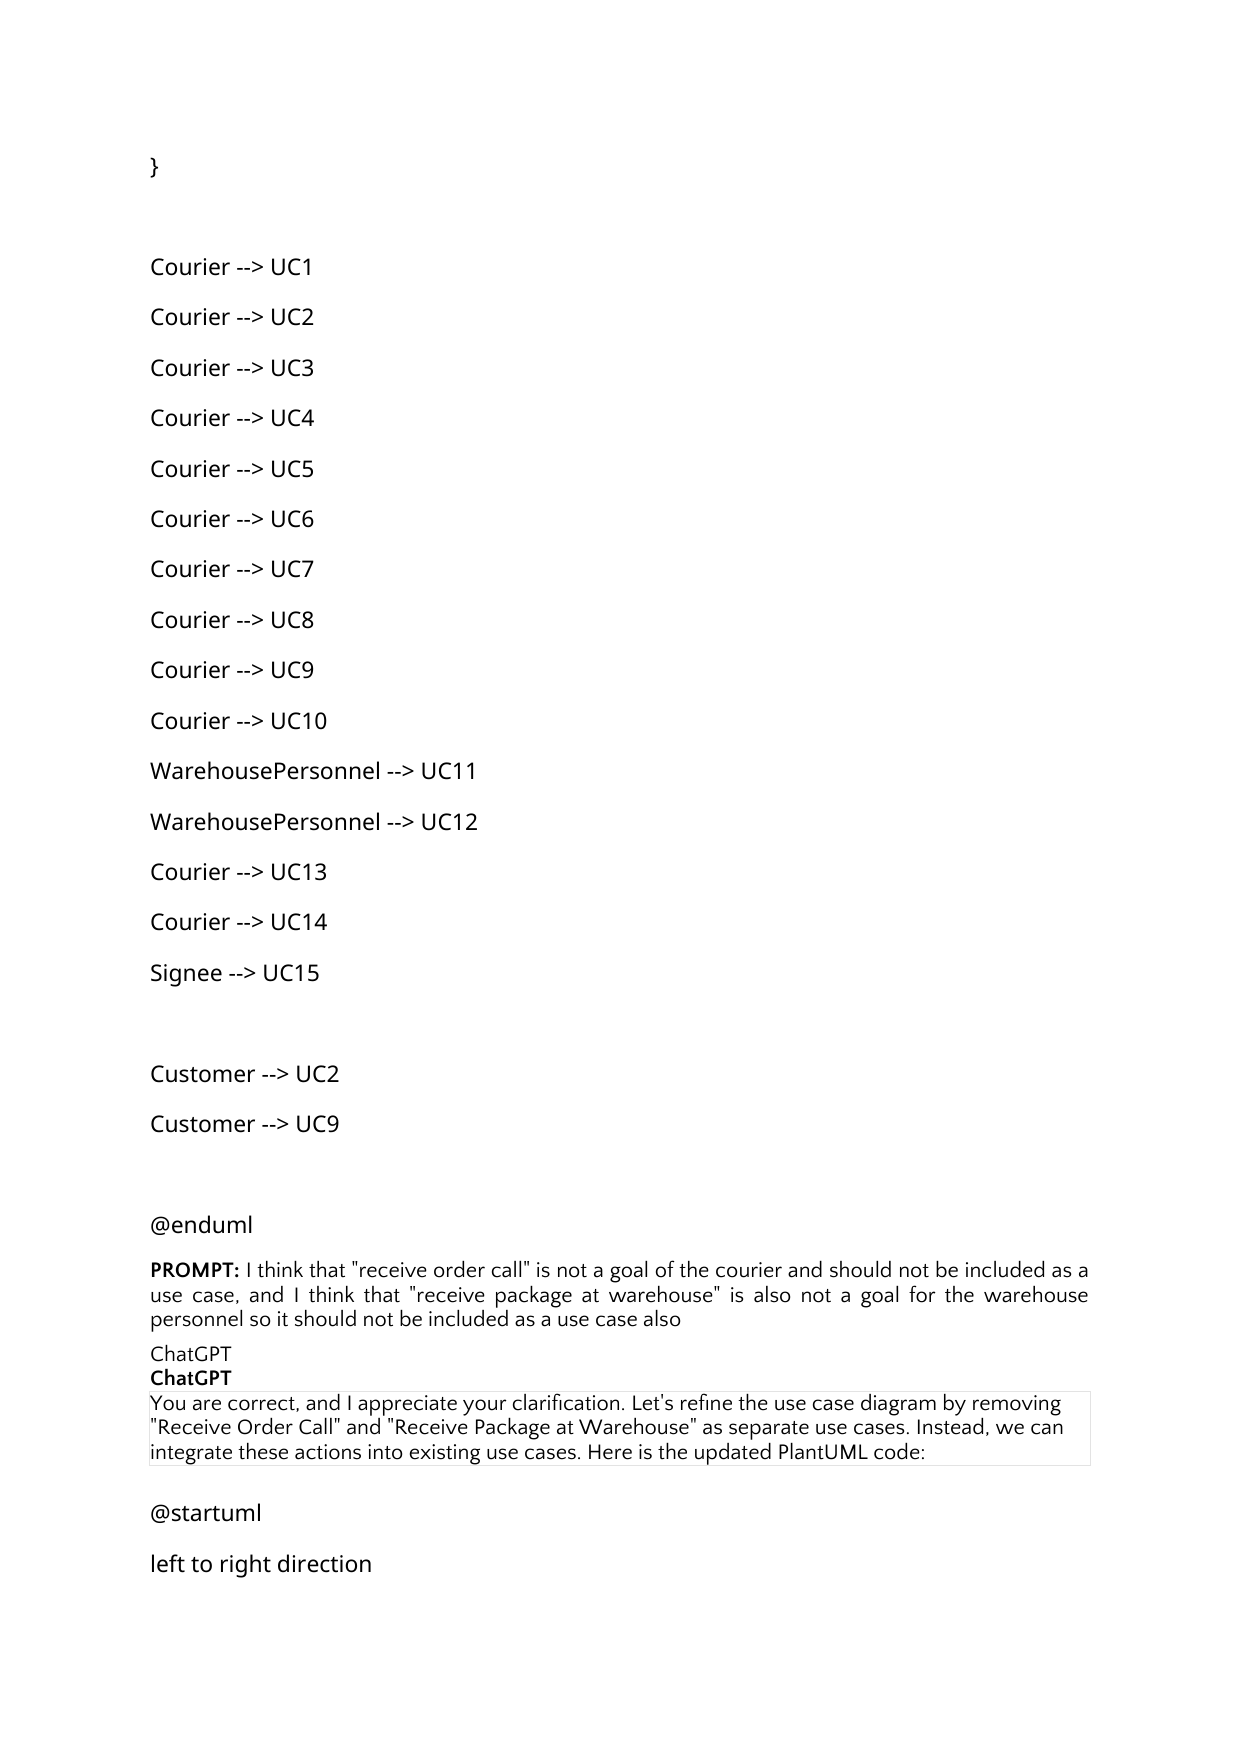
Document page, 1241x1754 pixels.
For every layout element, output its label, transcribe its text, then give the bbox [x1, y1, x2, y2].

text You are correct, and I appreciate your clarification. Let's refine the use case diagram by removing "Receive Order Call" and "Receive Package at Warehouse" as separate use cases. Instead, we can integrate these actions into existing use cases. Here is the updated PlantUML code: [150, 1392, 1090, 1465]
text Signee --> UC15 [150, 957, 1090, 988]
text ChatGPT [150, 1342, 1090, 1367]
text Courier --> UC10 [150, 704, 1090, 736]
text Courier --> UC3 [150, 352, 1090, 383]
text PROMPT: I think that "receive order call" is not a goal of the courier and should not be included as a use case, and I think that "receive package at warehouse" is also not a goal for the warehouse personnel so it should not be included as a use case also [150, 1259, 1090, 1332]
text ChatGPT [150, 1367, 1090, 1391]
text } [150, 150, 1090, 181]
text Courier --> UC5 [150, 452, 1090, 484]
text WarehousePersonnel --> UC12 [150, 805, 1090, 837]
text @enduml [150, 1209, 1090, 1240]
text @startuml [150, 1497, 1090, 1528]
text Customer --> UC2 [150, 1057, 1090, 1089]
text Courier --> UC9 [150, 654, 1090, 685]
text left to right direction [150, 1547, 1090, 1579]
text WarehousePersonnel --> UC11 [150, 755, 1090, 786]
text Courier --> UC8 [150, 604, 1090, 635]
text Courier --> UC7 [150, 553, 1090, 584]
text Courier --> UC13 [150, 856, 1090, 887]
text Courier --> UC6 [150, 503, 1090, 534]
text Customer --> UC9 [150, 1108, 1090, 1139]
text Courier --> UC2 [150, 301, 1090, 332]
text Courier --> UC14 [150, 906, 1090, 937]
text Courier --> UC4 [150, 402, 1090, 433]
text Courier --> UC1 [150, 251, 1090, 282]
